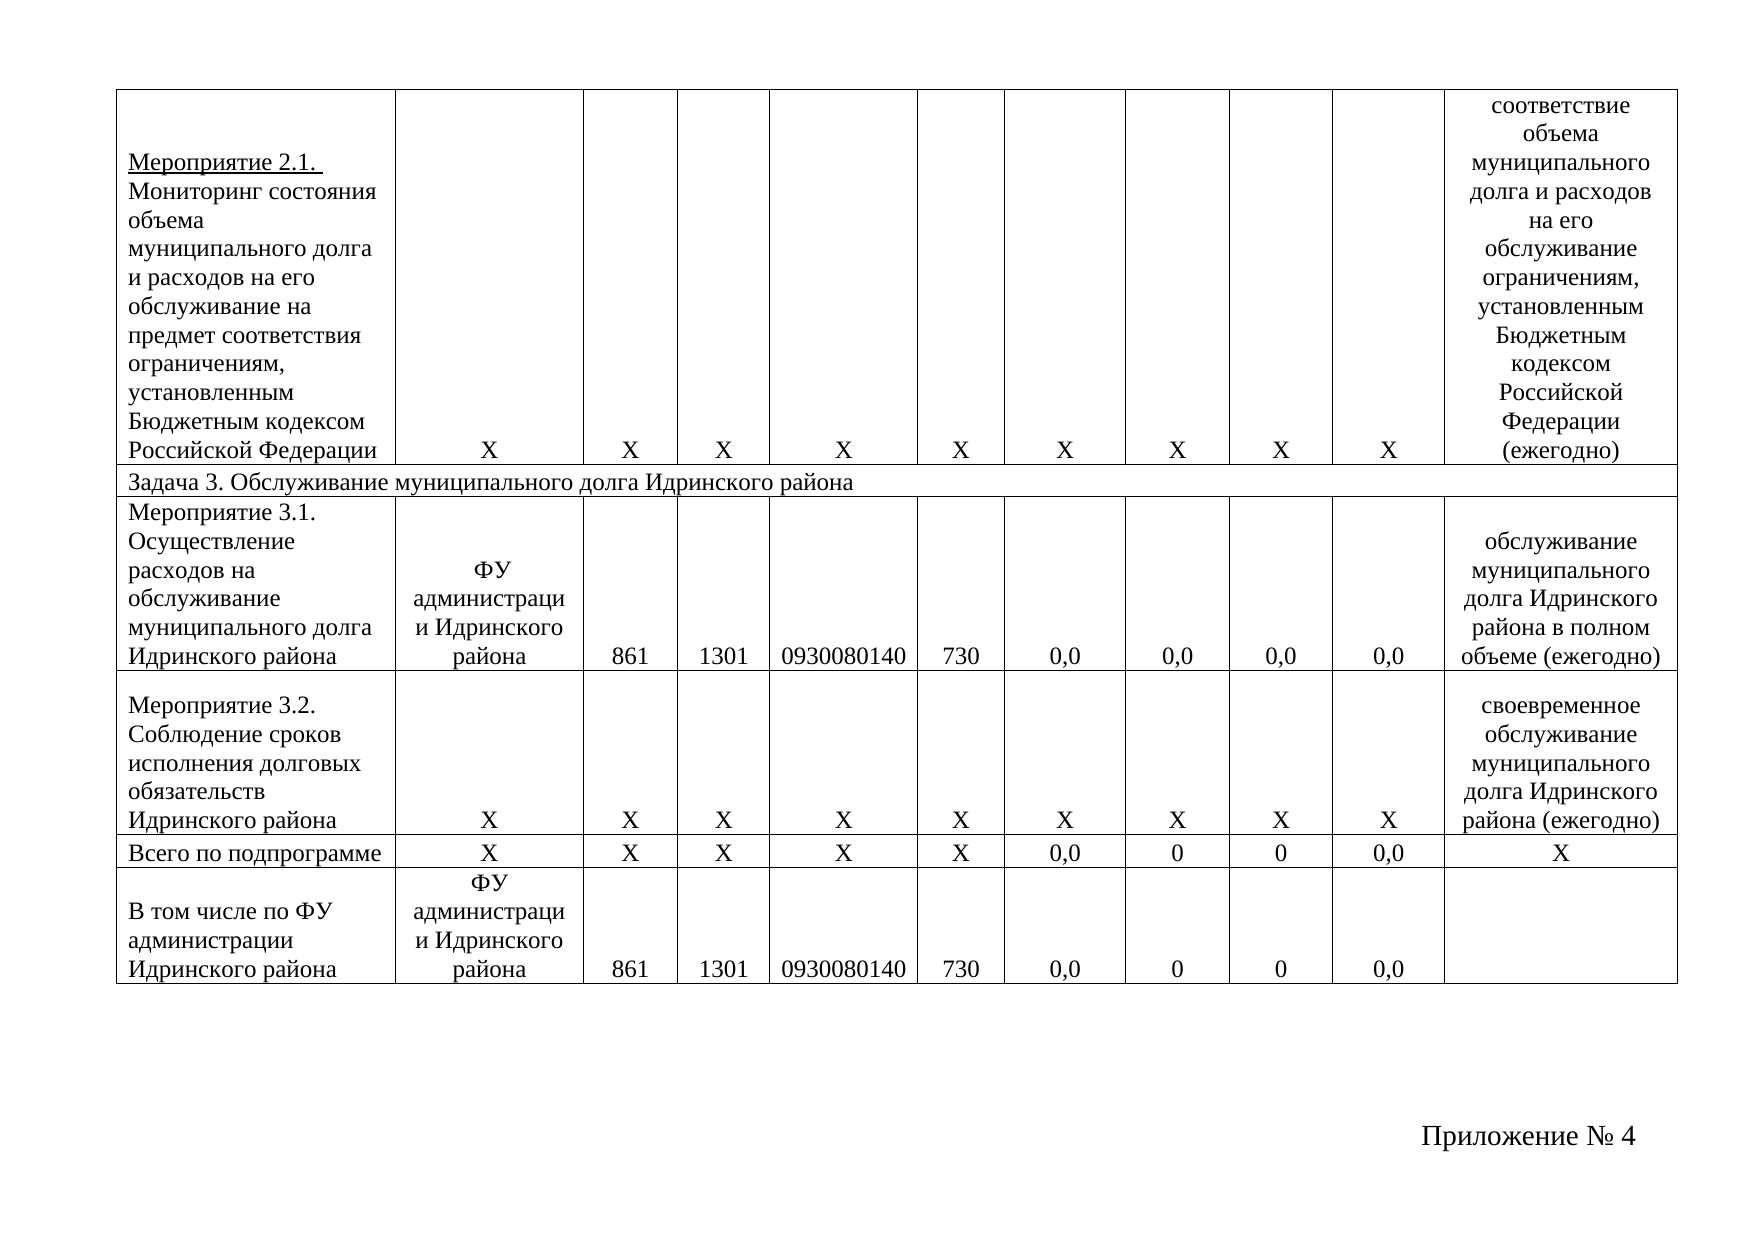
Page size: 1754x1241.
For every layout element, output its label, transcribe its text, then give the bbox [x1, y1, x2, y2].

table_cell X [678, 835, 769, 867]
table_cell Задача 3. Обслуживание муниципального долга Идринского района [117, 465, 1677, 496]
table_cell ФУ администрации Идринского района [396, 868, 583, 983]
table_cell X [396, 671, 583, 834]
table_cell своевременное обслуживание муниципального долга Идринского района (ежегодно) [1445, 671, 1677, 834]
table_cell 861 [584, 868, 677, 983]
text Приложение № 4 [930, 1118, 1636, 1151]
table_cell X [1333, 90, 1444, 463]
table_cell X [770, 90, 917, 463]
table_cell X [918, 835, 1004, 867]
table_cell 0,0 [1333, 835, 1444, 867]
table_cell 1301 [678, 497, 769, 670]
table_cell X [396, 90, 583, 463]
table_cell Х [1230, 90, 1332, 463]
table_cell 730 [918, 868, 1004, 983]
table_cell ФУ администрации Идринского района [396, 497, 583, 670]
table_cell X [1005, 90, 1125, 463]
table_cell 0 [1230, 868, 1332, 983]
table_cell 0930080140 [770, 868, 917, 983]
table_cell соответствие объема муниципального долга и расходов на его обслуживание ограничениям, установленным Бюджетным кодексом Российской Федерации (ежегодно) [1445, 90, 1677, 463]
table_cell X [1445, 835, 1677, 867]
table_cell 0,0 [1005, 497, 1125, 670]
table_cell 0,0 [1005, 868, 1125, 983]
table_cell X [584, 835, 677, 867]
table_cell X [770, 671, 917, 834]
table_cell 0 [1126, 868, 1229, 983]
table_cell 0,0 [1126, 497, 1229, 670]
table_cell X [770, 835, 917, 867]
table_cell 0,0 [1005, 835, 1125, 867]
table_cell 1301 [678, 868, 769, 983]
table_cell 0,0 [1333, 868, 1444, 983]
table_cell X [1005, 671, 1125, 834]
table_cell 861 [584, 497, 677, 670]
table_cell 0 [1126, 835, 1229, 867]
table_cell Всего по подпрограмме [117, 835, 395, 867]
table_cell 0 [1230, 835, 1332, 867]
table_cell Мероприятие 3.2. Соблюдение сроков исполнения долговых обязательств Идринского района [117, 671, 395, 834]
table_cell Мероприятие 2.1. Мониторинг состояния объема муниципального долга и расходов на его обслуживание на предмет соответствия ограничениям, установленным Бюджетным кодексом Российской Федерации [117, 90, 395, 463]
table_cell X [678, 90, 769, 463]
table_cell [1445, 868, 1677, 983]
table_cell X [584, 671, 677, 834]
table_cell X [918, 90, 1004, 463]
table_cell X [918, 671, 1004, 834]
table_cell В том числе по ФУ администрации Идринского района [117, 868, 395, 983]
table_cell X [584, 90, 677, 463]
table_cell X [678, 671, 769, 834]
table_cell 0,0 [1333, 497, 1444, 670]
table_cell X [1126, 671, 1229, 834]
table_cell Мероприятие 3.1. Осуществление расходов на обслуживание муниципального долга Идринского района [117, 497, 395, 670]
table_cell 0930080140 [770, 497, 917, 670]
table_cell X [1333, 671, 1444, 834]
table_cell 730 [918, 497, 1004, 670]
table_cell X [1126, 90, 1229, 463]
table_cell X [396, 835, 583, 867]
table_cell обслуживание муниципального долга Идринского района в полном объеме (ежегодно) [1445, 497, 1677, 670]
table_cell Х [1230, 671, 1332, 834]
table_cell 0,0 [1230, 497, 1332, 670]
